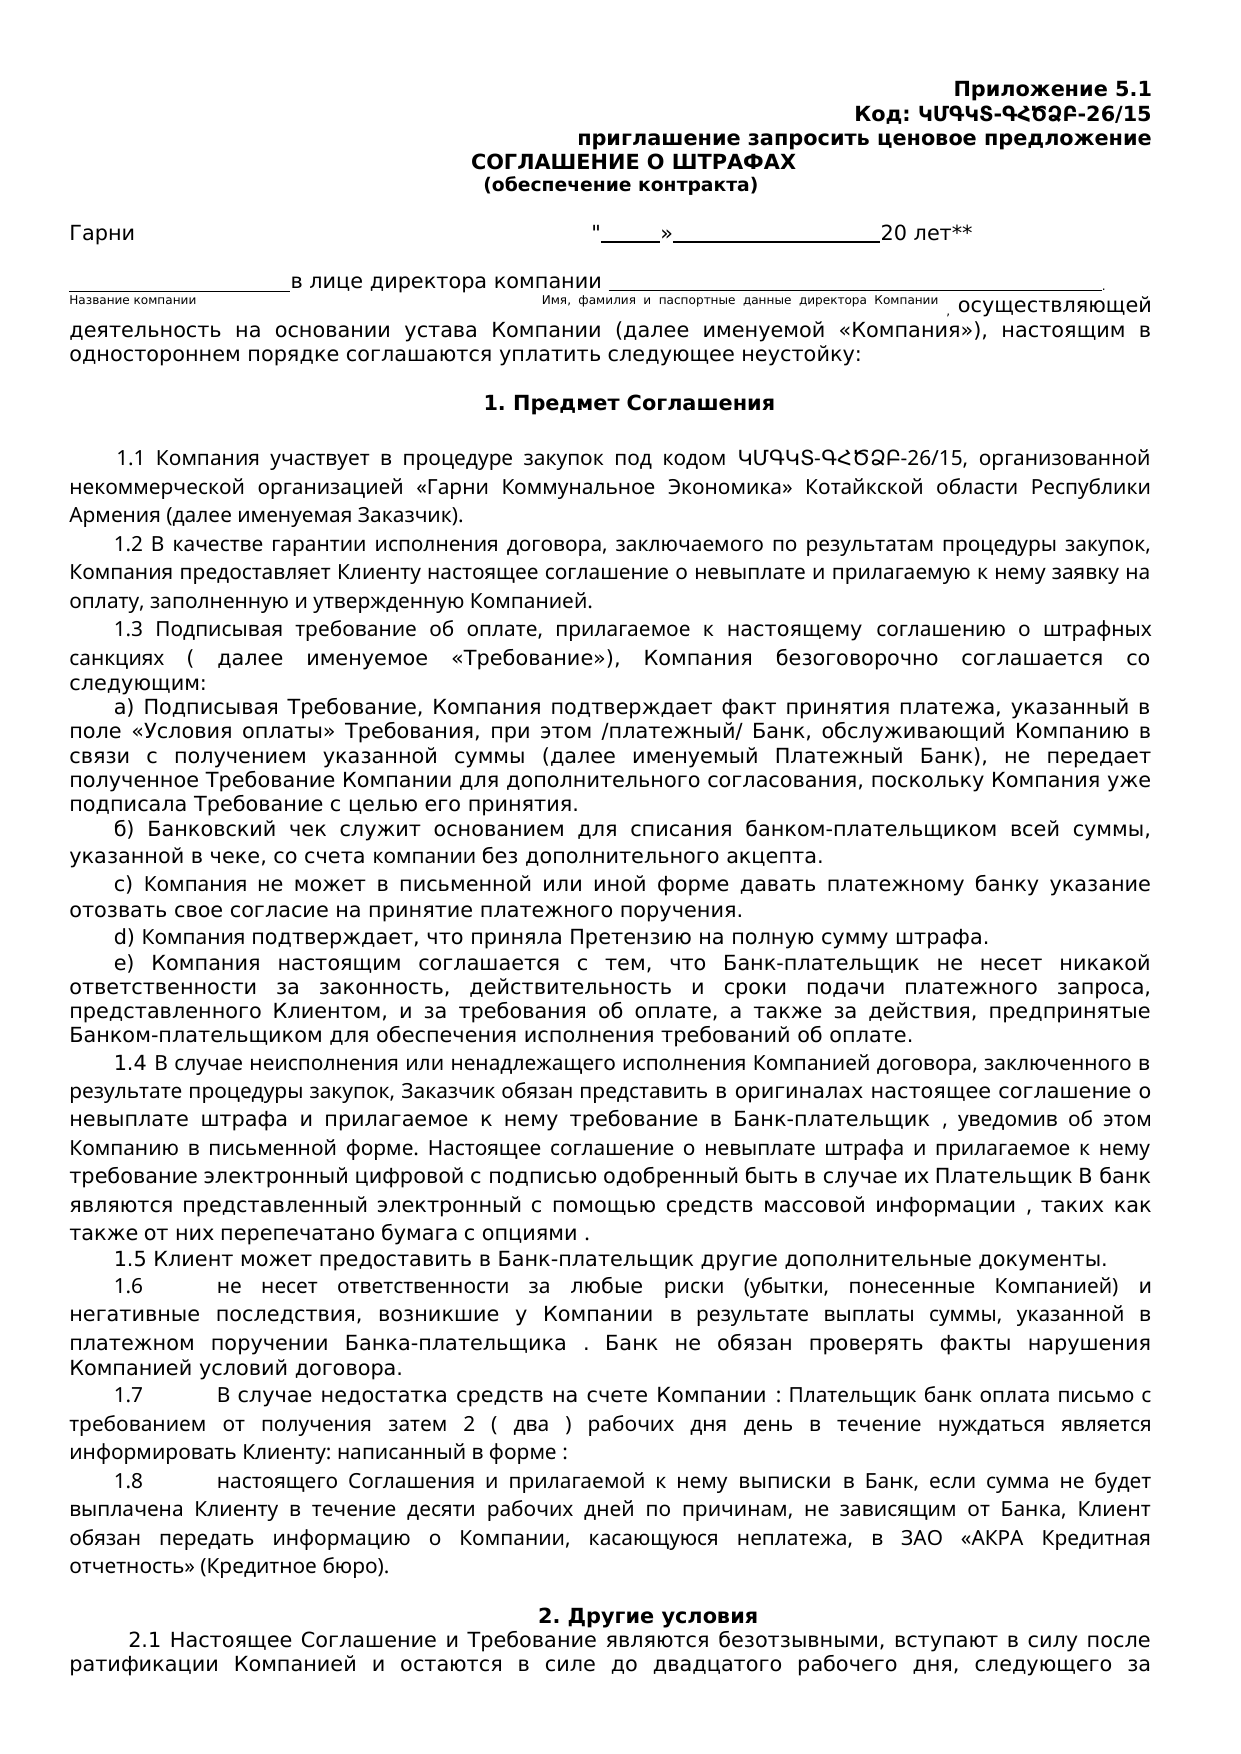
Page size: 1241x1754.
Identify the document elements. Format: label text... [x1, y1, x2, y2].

list не несет ответственности за любые риски (убытки, понесенные Компанией) и негативные последствия, возникшие у Компании в результате выплаты суммы, указанной в платежном поручении Банка-плательщика . Банк не обязан проверять факты нарушения Компанией условий договора. [69, 1271, 1152, 1381]
text СОГЛАШЕНИЕ О ШТРАФАХ [69, 150, 1152, 174]
text 1.2 В качестве гарантии исполнения договора, заключаемого по результатам процедуры закупок, Компания предоставляет Клиенту настоящее соглашение о невыплате и прилагаемую к нему заявку на оплату, заполненную и утвержденную Компанией. [69, 529, 1152, 614]
list В случае недостатка средств на счете Компании : Плательщик банк оплата письмо с требованием от получения затем 2 ( два ) рабочих дня день в течение нуждаться является информировать Клиенту: написанный в форме : [69, 1381, 1152, 1466]
text 1.5 Клиент может предоставить в Банк-плательщик другие дополнительные документы. [113, 1247, 1152, 1271]
text d) Компания подтверждает, что приняла Претензию на полную сумму штрафа. [113, 922, 1152, 951]
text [69, 1628, 1152, 1677]
text (обеспечение контракта) [69, 174, 1152, 196]
text Приложение 5.1 [69, 77, 1152, 102]
text б) Банковский чек служит основанием для списания банком-плательщиком всей суммы, указанной в чеке, со счета компании без дополнительного акцепта. [69, 817, 1152, 869]
text 1.1 Компания участвует в процедуре закупок под кодом ԿՄԳԿՏ-ԳՀԾՁԲ-26/15, организованной некоммерческой организацией «Гарни Коммунальное Экономика» Котайкской области Республики Армения (далее именуемая Заказчик). [69, 443, 1152, 529]
text а) Подписывая Требование, Компания подтверждает факт принятия платежа, указанный в поле «Условия оплаты» Требования, при этом /платежный/ Банк, обслуживающий Компанию в связи с получением указанной суммы (далее именуемый Платежный Банк), не передает полученное Требование Компании для дополнительного согласования, поскольку Компания уже подписала Требование с целью его принятия. [69, 695, 1152, 817]
list настоящего Соглашения и прилагаемой к нему выписки в Банк, если сумма не будет выплачена Клиенту в течение десяти рабочих дней по причинам, не зависящим от Банка, Клиент обязан передать информацию о Компании, касающуюся неплатежа, в ЗАО «АКРА Кредитная отчетность» (Кредитное бюро). [69, 1466, 1152, 1579]
text Гарни " » 20 лет** [69, 221, 1152, 245]
text 1.4 В случае неисполнения или ненадлежащего исполнения Компанией договора, заключенного в результате процедуры закупок, Заказчик обязан представить в оригиналах настоящее соглашение о невыплате штрафа и прилагаемое к нему требование в Банк-плательщик , уведомив об этом Компанию в письменной форме. Настоящее соглашение о невыплате штрафа и прилагаемое к нему требование электронный цифровой с подписью одобренный быть в случае их Плательщик В банк являются представленный электронный с помощью средств массовой информации , таких как также от них перепечатано бумага с опциями . [69, 1048, 1152, 1247]
text 2. Другие условия [144, 1604, 1152, 1628]
text c) Компания не может в письменной или иной форме давать платежному банку указание отозвать свое согласие на принятие платежного поручения. [69, 869, 1152, 922]
text 1.3 Подписывая требование об оплате, прилагаемое к настоящему соглашению о штрафных санкциях ( далее именуемое «Требование»), Компания безоговорочно соглашается со следующим: [69, 614, 1152, 695]
text Код: ԿՄԳԿՏ-ԳՀԾՁԲ-26/15 [69, 102, 1152, 126]
text Название компании Имя, фамилия и паспортные данные директора Компании , осуществляющей деятельность на основании устава Компании (далее именуемой «Компания»), настоящим в одностороннем порядке соглашаются уплатить следующее неустойку: [69, 293, 1152, 366]
text 1. Предмет Соглашения [107, 391, 1152, 415]
text в лице директора компании . [69, 269, 1152, 293]
text e) Компания настоящим соглашается с тем, что Банк-плательщик не несет никакой ответственности за законность, действительность и сроки подачи платежного запроса, представленного Клиентом, и за требования об оплате, а также за действия, предпринятые Банком-плательщиком для обеспечения исполнения требований об оплате. [69, 951, 1152, 1048]
text приглашение запросить ценовое предложение [69, 126, 1152, 150]
